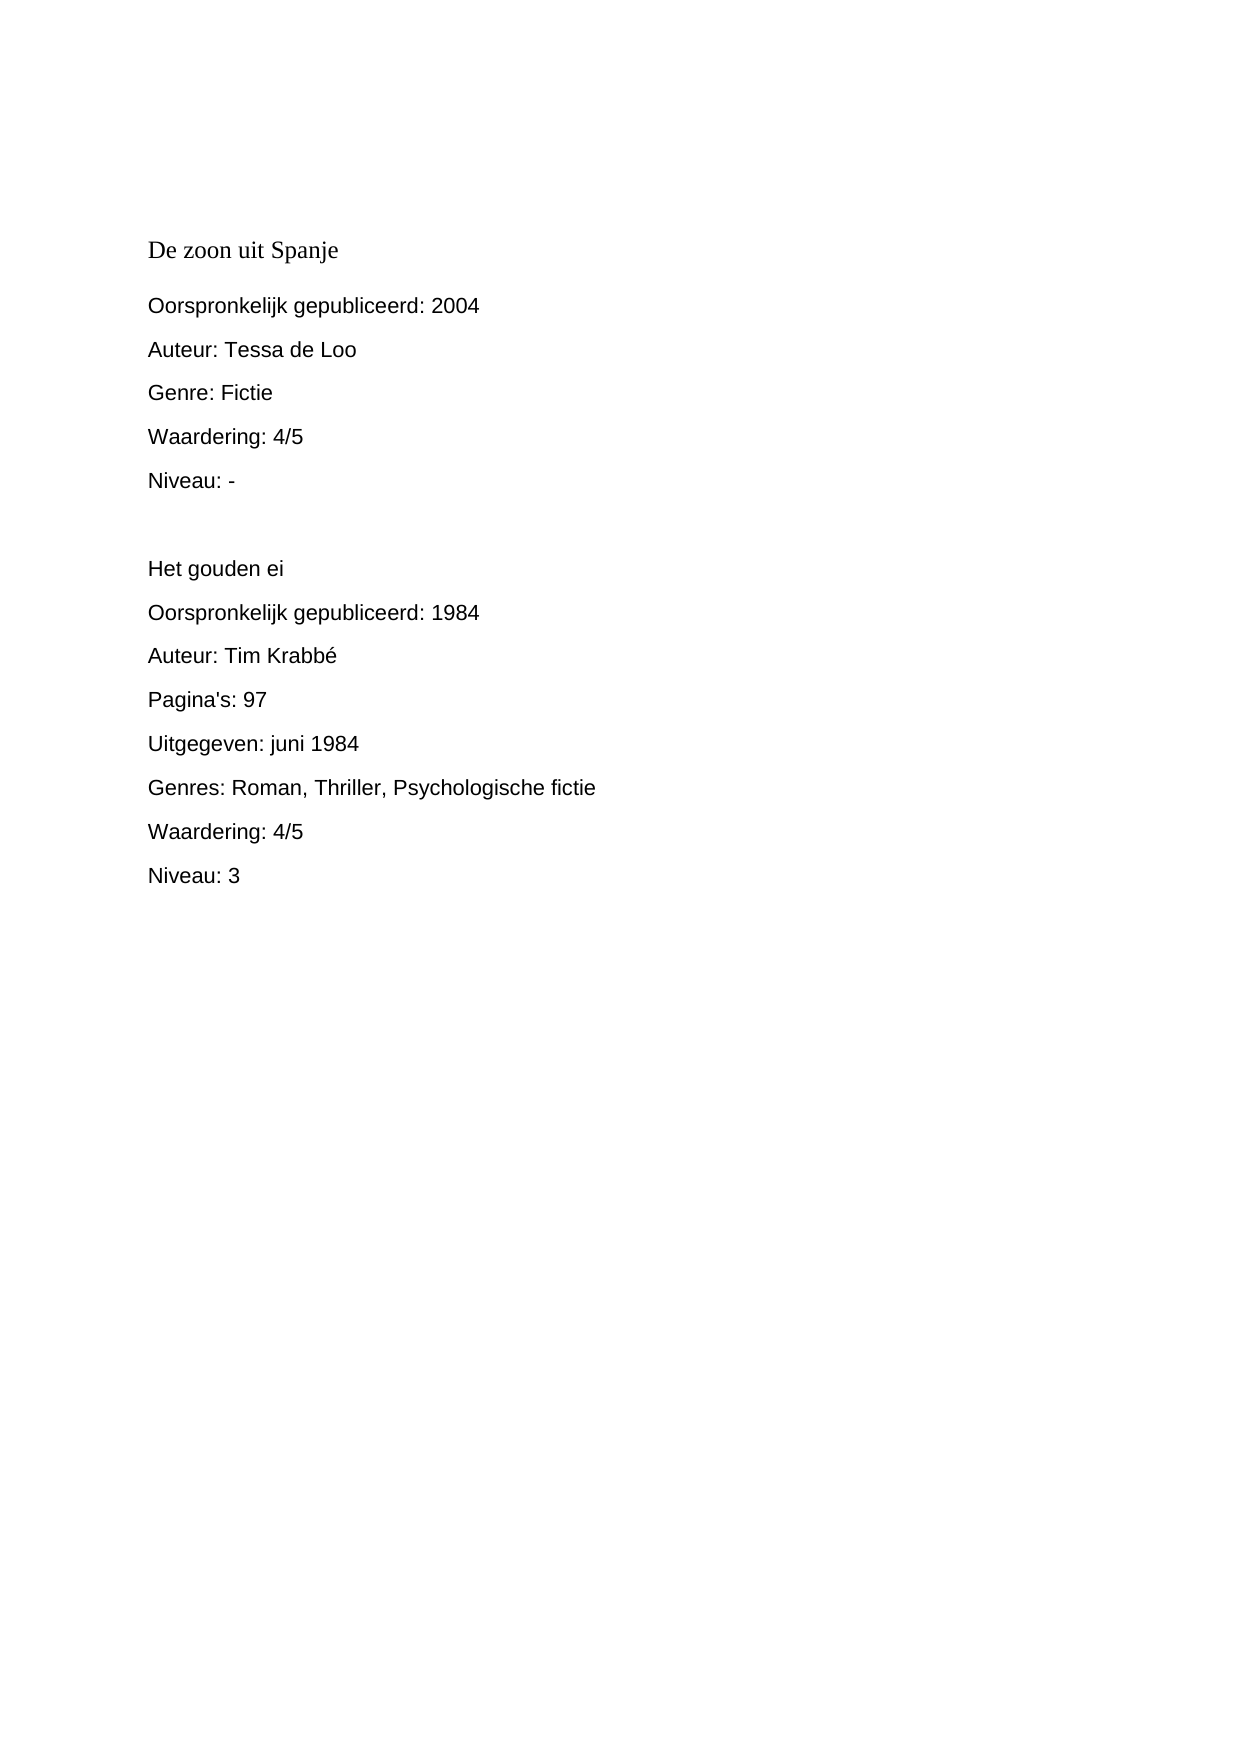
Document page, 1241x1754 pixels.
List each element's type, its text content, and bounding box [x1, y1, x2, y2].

text Het gouden ei [148, 556, 1093, 581]
text Niveau: - [148, 468, 1093, 493]
text Waardering: 4/5 [148, 424, 1093, 449]
text Pagina's: 97 [148, 687, 1093, 712]
text Genres: Roman, Thriller, Psychologische fictie [148, 775, 1093, 800]
text Niveau: 3 [148, 863, 1093, 888]
text Uitgegeven: juni 1984 [148, 731, 1093, 756]
text Oorspronkelijk gepubliceerd: 1984 [148, 599, 1093, 625]
text Auteur: Tim Krabbé [148, 643, 1093, 669]
text Auteur: Tessa de Loo [148, 336, 1093, 362]
text Waardering: 4/5 [148, 819, 1093, 844]
text De zoon uit Spanje [148, 235, 1093, 263]
text Genre: Fictie [148, 380, 1093, 406]
text Oorspronkelijk gepubliceerd: 2004 [148, 293, 1093, 318]
